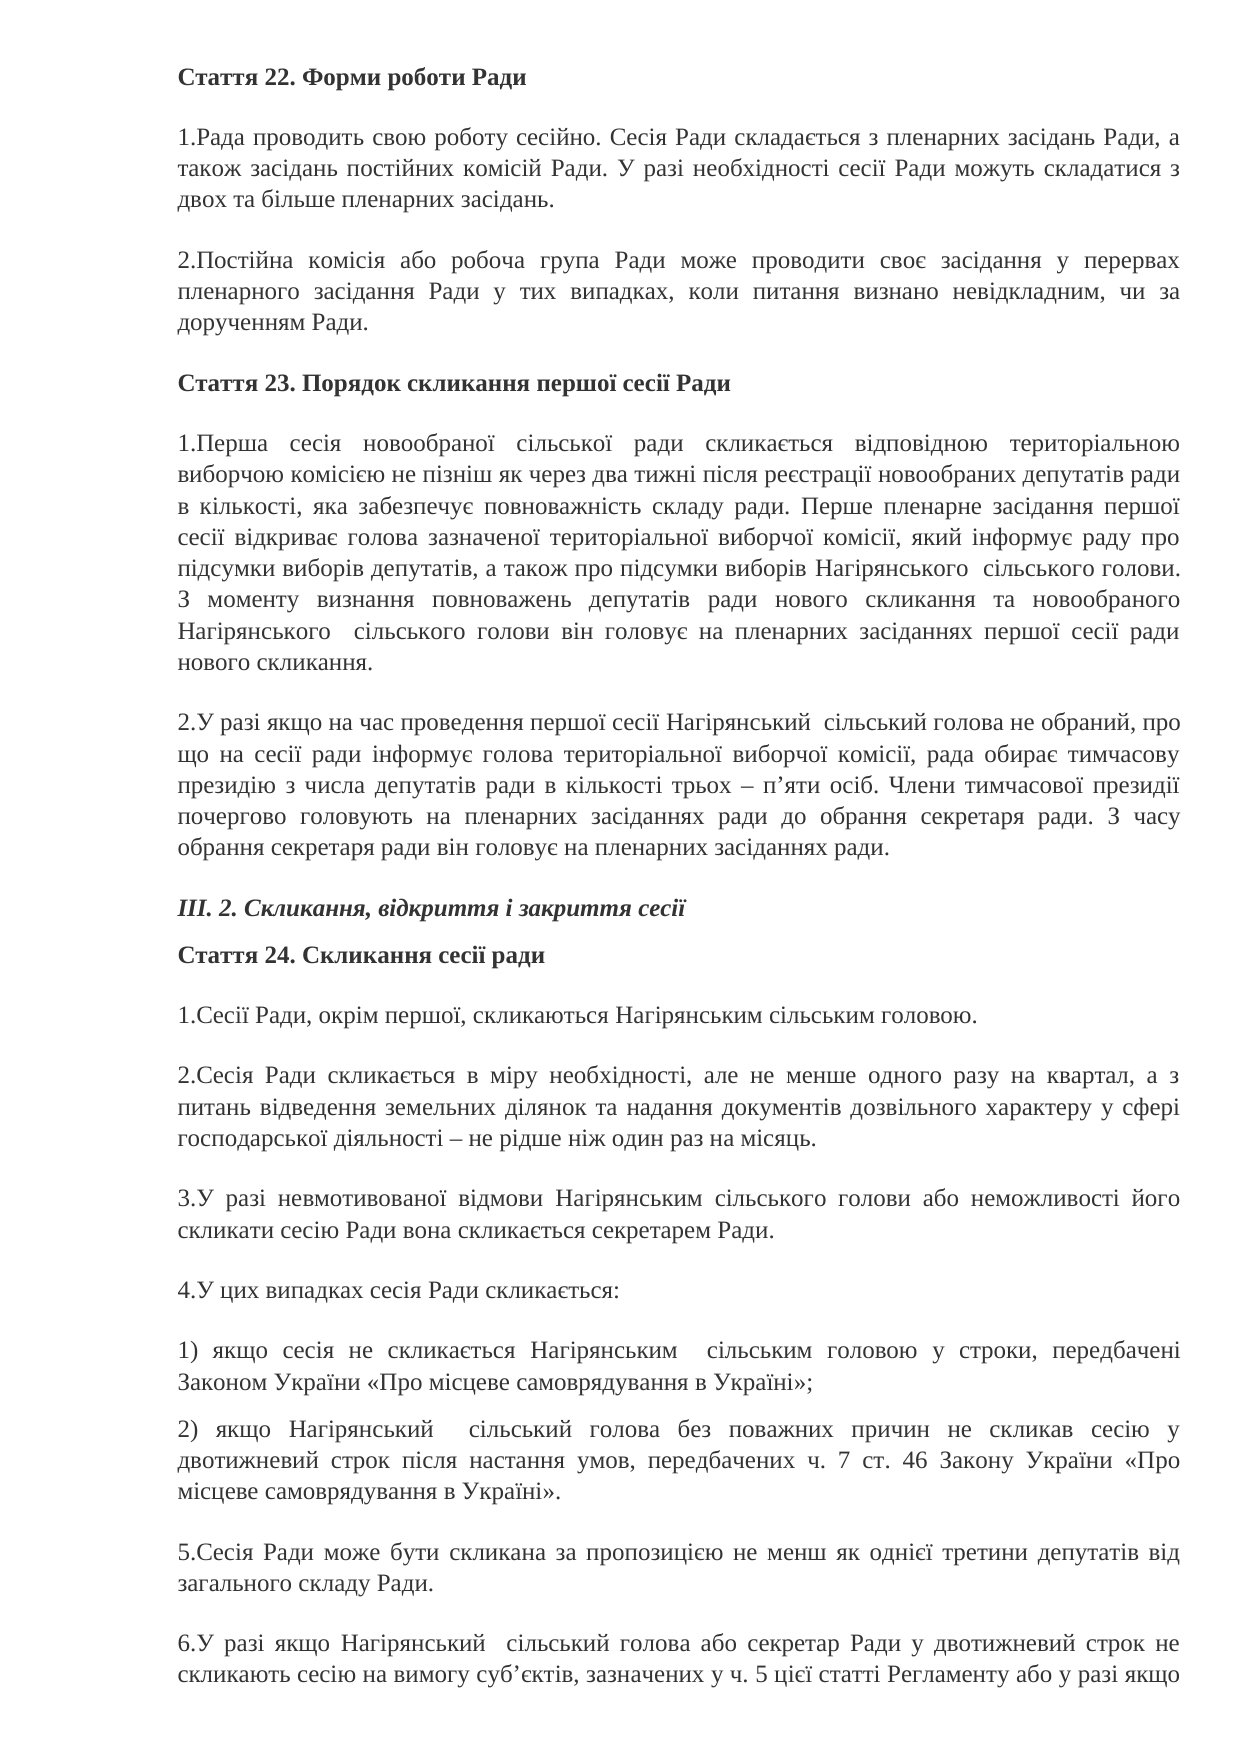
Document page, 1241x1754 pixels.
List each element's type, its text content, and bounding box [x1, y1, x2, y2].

text Стаття 24. Скликання сесії ради [177, 937, 1181, 968]
text 2.Постійна комісія або робоча група Ради може проводити своє засідання у перервах пленарного засідання Ради у тих випадках, коли питання визнано невідкладним, чи за дорученням Ради. [177, 242, 1181, 336]
text ІІІ. 2. Скликання, відкриття і закриття сесії [177, 890, 1181, 922]
text 4.У цих випадках сесія Ради скликається: [177, 1273, 1181, 1304]
text 5.Сесія Ради може бути скликана за пропозицією не менш як однієї третини депутатів від загального складу Ради. [177, 1534, 1181, 1597]
text 3.У разі невмотивованої відмови Нагірянським сільського голови або неможливості його скликати сесію Ради вона скликається секретарем Ради. [177, 1181, 1181, 1243]
text 1.Перша сесія новообраної сільської ради скликається відповідною територіальною виборчою комісією не пізніш як через два тижні після реєстрації новообраних депутатів ради в кількості, яка забезпечує повноважність складу ради. Перше пленарне засідання першої сесії відкриває голова зазначеної територіальної виборчої комісії, який інформує раду про підсумки виборів депутатів, а також про підсумки виборів Нагірянського сільського голови. З моменту визнання повноважень депутатів ради нового скликання та новообраного Нагірянського сільського голови він головує на пленарних засіданнях першої сесії ради нового скликання. [177, 426, 1181, 676]
text 2) якщо Нагірянський сільський голова без поважних причин не скликав сесію у двотижневий строк після настання умов, передбачених ч. 7 ст. 46 Закону України «Про місцеве самоврядування в Україні». [177, 1411, 1181, 1505]
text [177, 1626, 1181, 1688]
text 2.У разі якщо на час проведення першої сесії Нагірянський сільський голова не обраний, про що на сесії ради інформує голова територіальної виборчої комісії, рада обирає тимчасову президію з числа депутатів ради в кількості трьох – п’яти осіб. Члени тимчасової президії почергово головують на пленарних засіданнях ради до обрання секретаря ради. З часу обрання секретаря ради він головує на пленарних засіданнях ради. [177, 705, 1181, 861]
text 1.Сесії Ради, окрім першої, скликаються Нагірянським сільським головою. [177, 998, 1181, 1029]
text 1.Рада проводить свою роботу сесійно. Сесія Ради складається з пленарних засідань Ради, а також засідань постійних комісій Ради. У разі необхідності сесії Ради можуть складатися з двох та більше пленарних засідань. [177, 119, 1181, 213]
text Стаття 23. Порядок скликання першої сесії Ради [177, 365, 1181, 397]
text Стаття 22. Форми роботи Ради [177, 59, 1181, 90]
text 1) якщо сесія не скликається Нагірянським сільським головою у строки, передбачені Законом України «Про місцеве самоврядування в Україні»; [177, 1333, 1181, 1396]
text 2.Сесія Ради скликається в міру необхідності, але не менше одного разу на квартал, а з питань відведення земельних ділянок та надання документів дозвільного характеру у сфері господарської діяльності – не рідше ніж один раз на місяць. [177, 1058, 1181, 1152]
